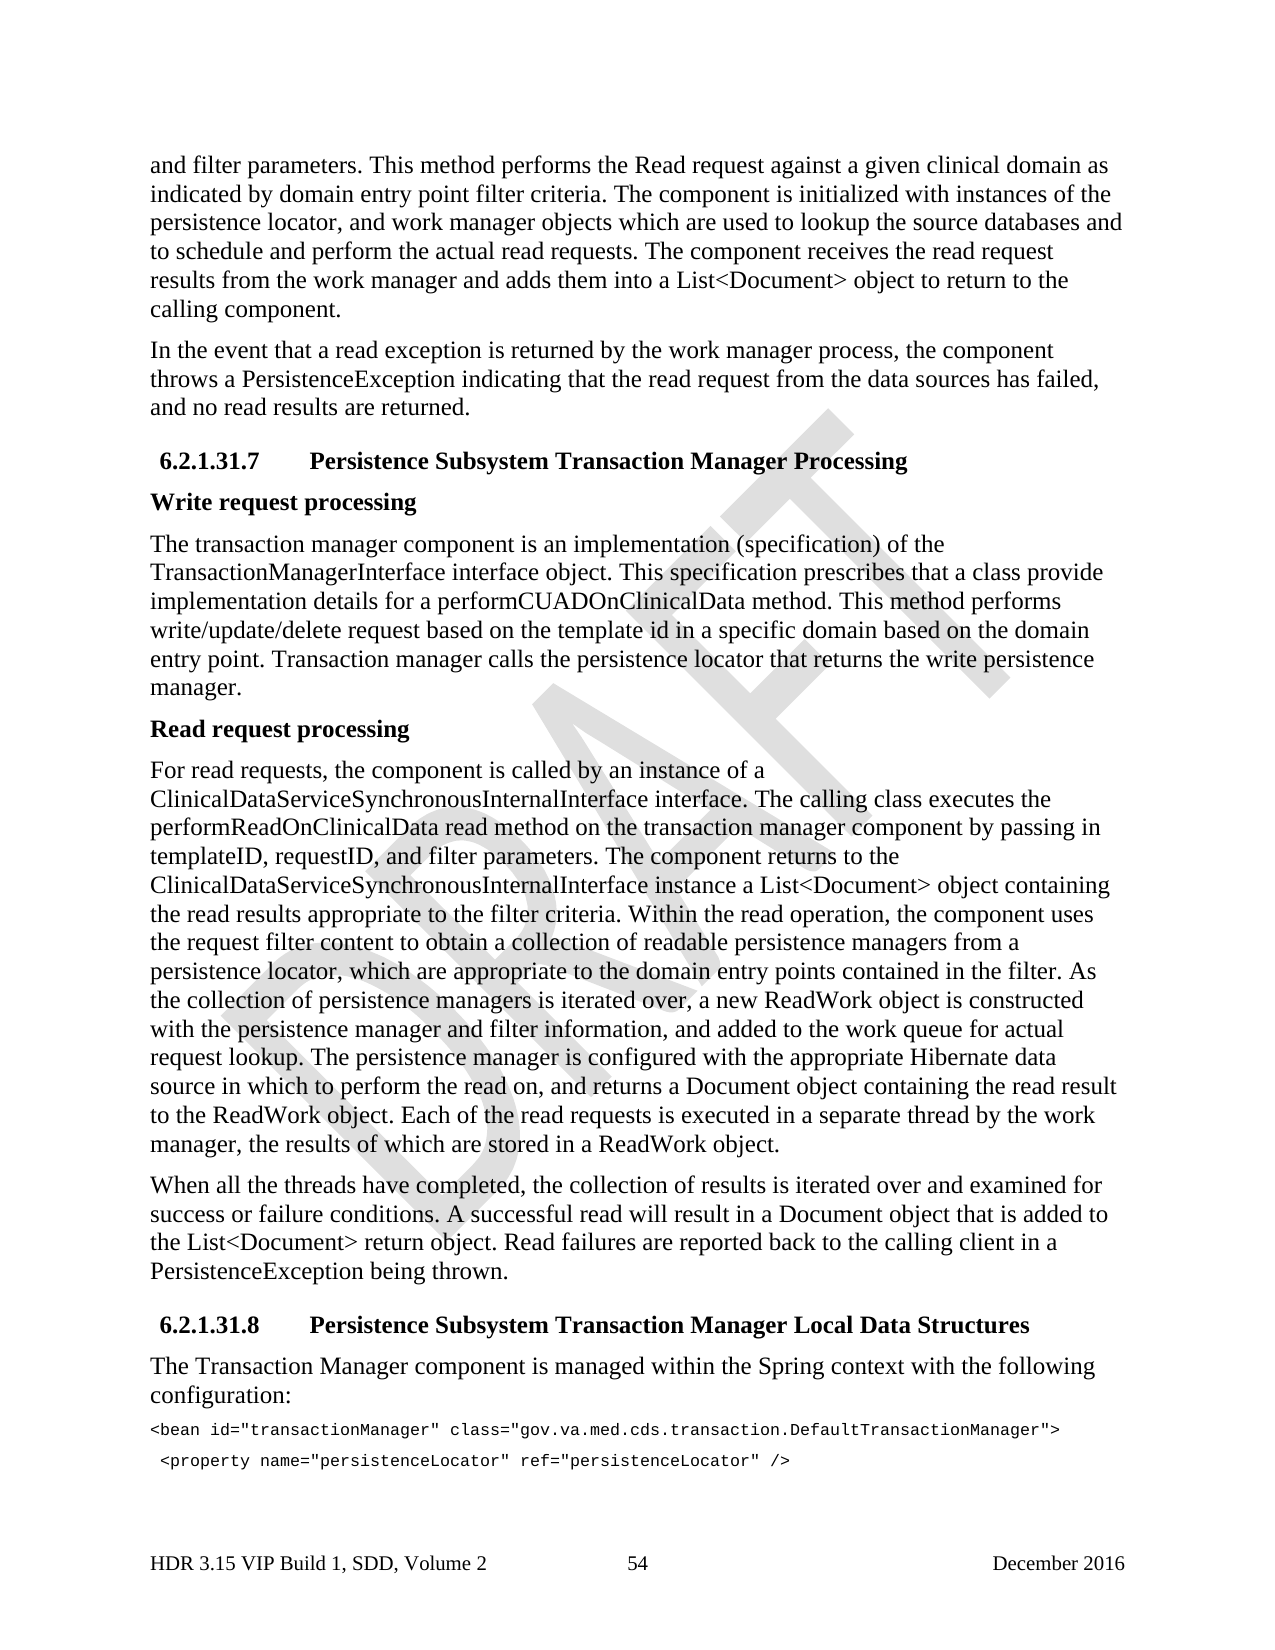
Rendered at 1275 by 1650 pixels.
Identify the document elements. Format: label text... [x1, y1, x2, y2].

text When all the threads have completed, the collection of results is iterated over and examined for success or failure conditions. A successful read will result in a Document object that is added to the List<Document> return object. Read failures are reported back to the calling client in a PersistenceException being thrown. [150, 1170, 1125, 1285]
text <property name="persistenceLocator" ref="persistenceLocator" /> [150, 1453, 1125, 1471]
subtitle Persistence Subsystem Transaction Manager Processing [159, 446, 1125, 475]
text Write request processing [150, 487, 1125, 516]
subtitle Persistence Subsystem Transaction Manager Local Data Structures [159, 1310, 1125, 1339]
text Read request processing [150, 714, 1125, 742]
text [150, 150, 1125, 322]
text In the event that a read exception is returned by the work manager process, the component throws a PersistenceException indicating that the read request from the data sources has failed, and no read results are returned. [150, 335, 1125, 421]
text For read requests, the component is called by an instance of a ClinicalDataServiceSynchronousInternalInterface interface. The calling class executes the performReadOnClinicalData read method on the transaction manager component by passing in templateID, requestID, and filter parameters. The component returns to the ClinicalDataServiceSynchronousInternalInterface instance a List<Document> object containing the read results appropriate to the filter criteria. Within the read operation, the component uses the request filter content to obtain a collection of readable persistence managers from a persistence locator, which are appropriate to the domain entry points contained in the filter. As the collection of persistence managers is iterated over, a new ReadWork object is constructed with the persistence manager and filter information, and added to the work queue for actual request lookup. The persistence manager is configured with the appropriate Hibernate data source in which to perform the read on, and returns a Document object containing the read result to the ReadWork object. Each of the read requests is executed in a separate thread by the work manager, the results of which are stored in a ReadWork object. [150, 755, 1125, 1157]
text The Transaction Manager component is managed within the Spring context with the following configuration: [150, 1351, 1125, 1409]
text The transaction manager component is an implementation (specification) of the TransactionManagerInterface interface object. This specification prescribes that a class provide implementation details for a performCUADOnClinicalData method. This method performs write/update/delete request based on the template id in a specific domain based on the domain entry point. Transaction manager calls the persistence locator that returns the write persistence manager. [150, 529, 1125, 701]
text <bean id="transactionManager" class="gov.va.med.cds.transaction.DefaultTransactionManager"> [150, 1421, 1125, 1440]
